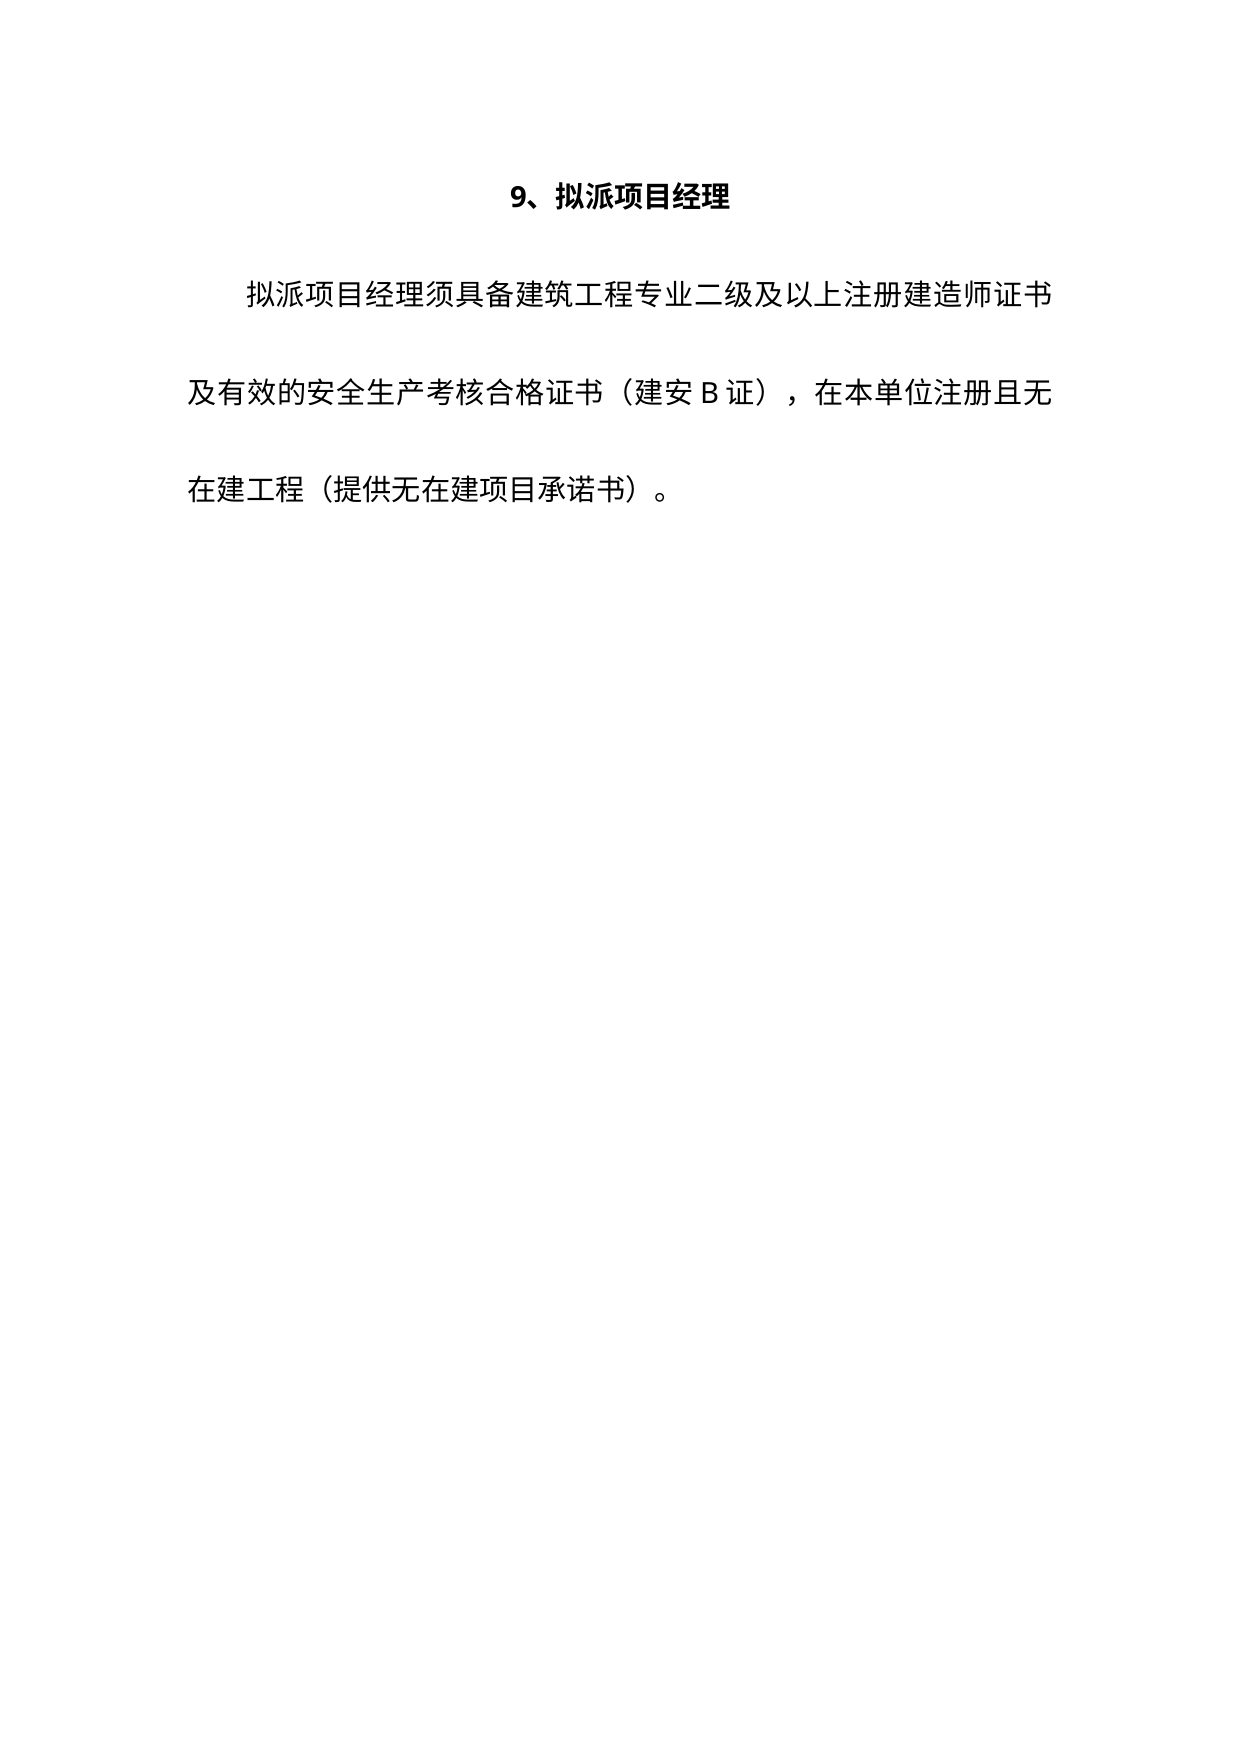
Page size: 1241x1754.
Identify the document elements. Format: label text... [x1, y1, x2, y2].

text 拟派项目经理须具备建筑工程专业二级及以上注册建造师证书及有效的安全生产考核合格证书（建安B证），在本单位注册且无在建工程（提供无在建项目承诺书）。 [187, 261, 1053, 521]
subtitle 9、拟派项目经理 [187, 162, 1053, 227]
